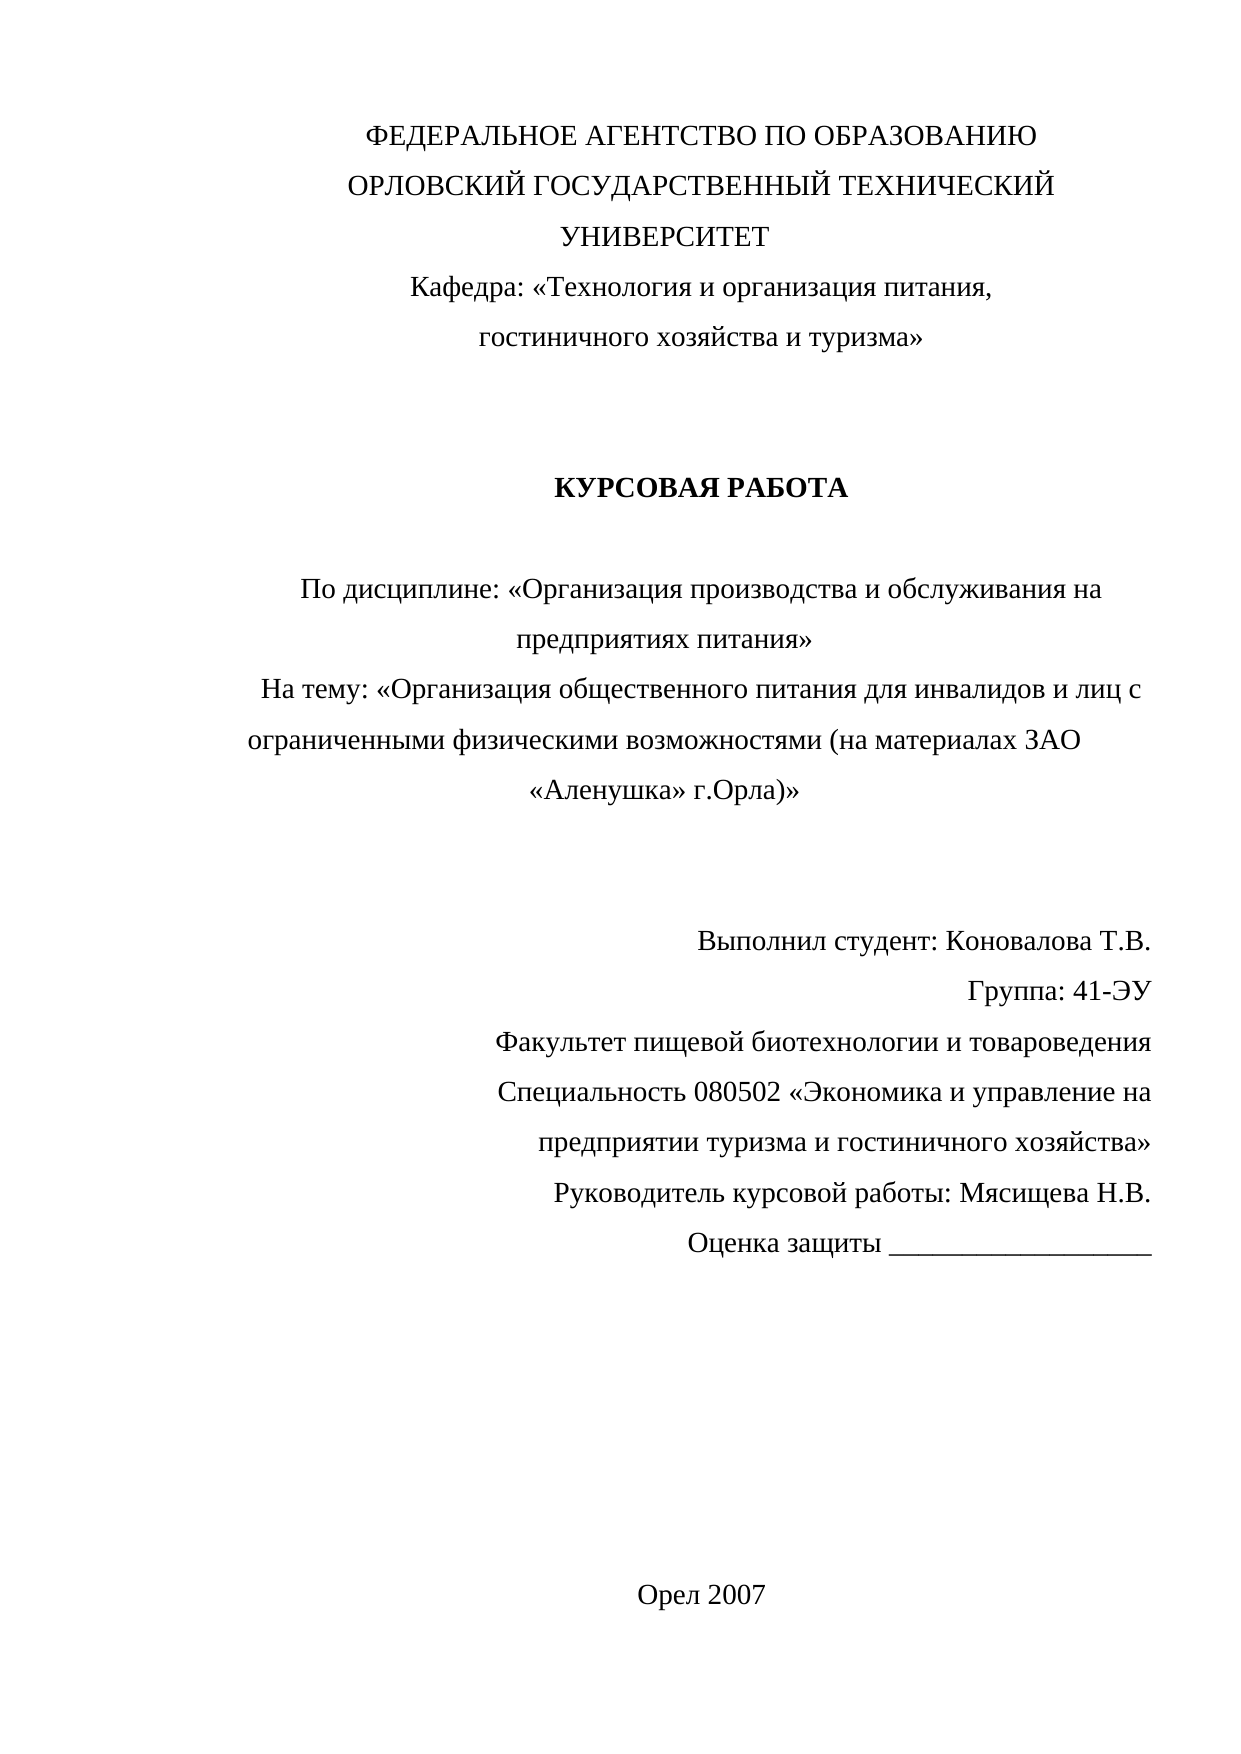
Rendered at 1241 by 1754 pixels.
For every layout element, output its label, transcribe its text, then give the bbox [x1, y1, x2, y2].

text Орел 2007 [177, 1577, 1152, 1611]
text Руководитель курсовой работы: Мясищева Н.В. [177, 1175, 1152, 1208]
text По дисциплине: «Организация производства и обслуживания на предприятиях питания» [177, 571, 1152, 655]
text Выполнил студент: Коновалова Т.В. [177, 923, 1152, 957]
text ОРЛОВСКИЙ ГОСУДАРСТВЕННЫЙ ТЕХНИЧЕСКИЙ УНИВЕРСИТЕТ [177, 168, 1152, 252]
text На тему: «Организация общественного питания для инвалидов и лиц с ограниченными физическими возможностями (на материалах ЗАО «Аленушка» г.Орла)» [177, 672, 1152, 806]
text Специальность 080502 «Экономика и управление на [177, 1074, 1152, 1108]
text Кафедра: «Технология и организация питания, [177, 269, 1152, 303]
text ФЕДЕРАЛЬНОЕ АГЕНТСТВО ПО ОБРАЗОВАНИЮ [177, 118, 1152, 152]
text Группа: 41-ЭУ [177, 973, 1152, 1007]
text Факультет пищевой биотехнологии и товароведения [177, 1024, 1152, 1057]
text гостиничного хозяйства и туризма» [177, 319, 1152, 353]
text КУРСОВАЯ РАБОТА [177, 470, 1152, 504]
text предприятии туризма и гостиничного хозяйства» [177, 1124, 1152, 1158]
text Оценка защиты __________________ [177, 1225, 1152, 1258]
